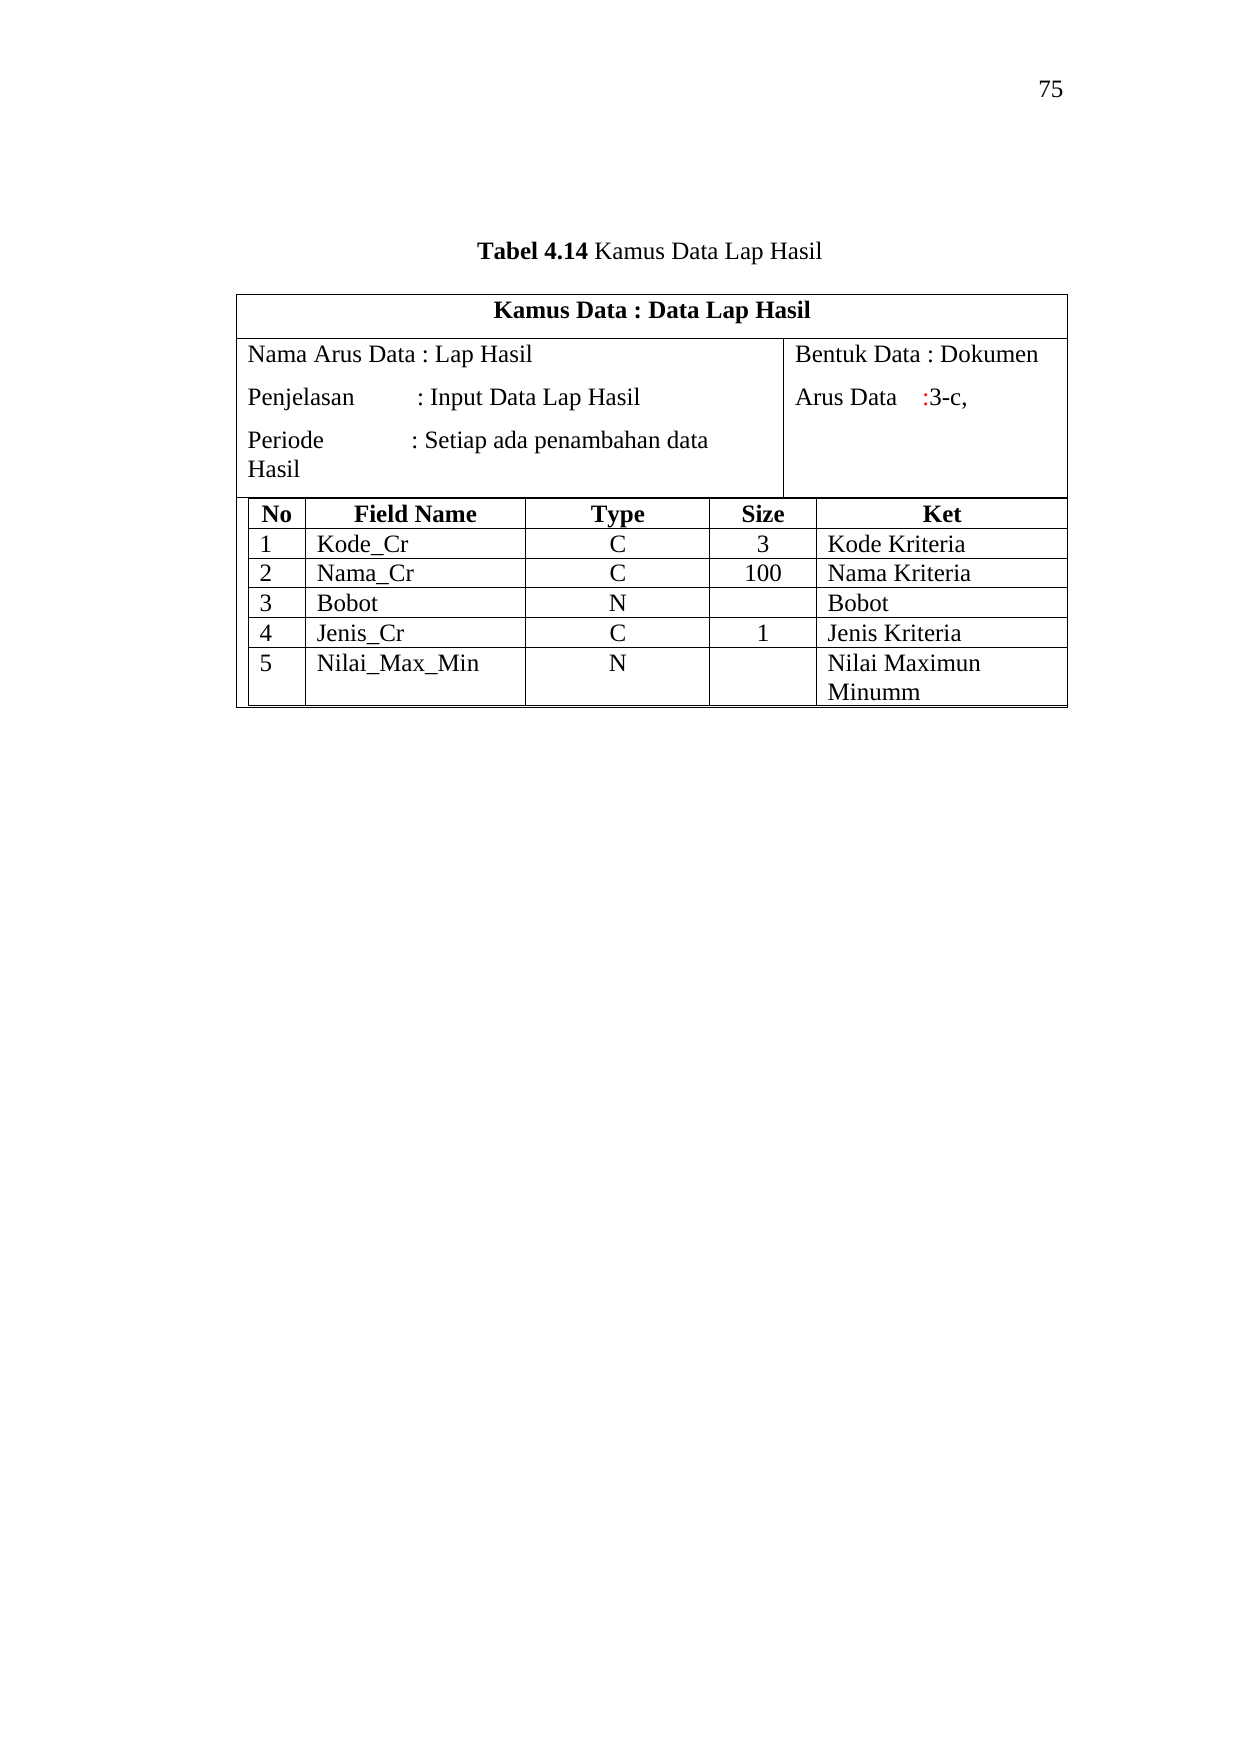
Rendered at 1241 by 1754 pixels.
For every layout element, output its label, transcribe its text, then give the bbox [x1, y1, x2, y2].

table_header Kamus Data : Data Lap Hasil [237, 295, 1067, 338]
table_cell Bentuk Data : Dokumen Arus Data :3-c, [784, 339, 1067, 497]
table_cell Nama Arus Data : Lap Hasil Penjelasan : Input Data Lap Hasil Periode : Setiap ada penambahan data Hasil [237, 339, 783, 497]
text Tabel 4.14 Kamus Data Lap Hasil [236, 236, 1063, 265]
table_cell [237, 498, 1067, 707]
